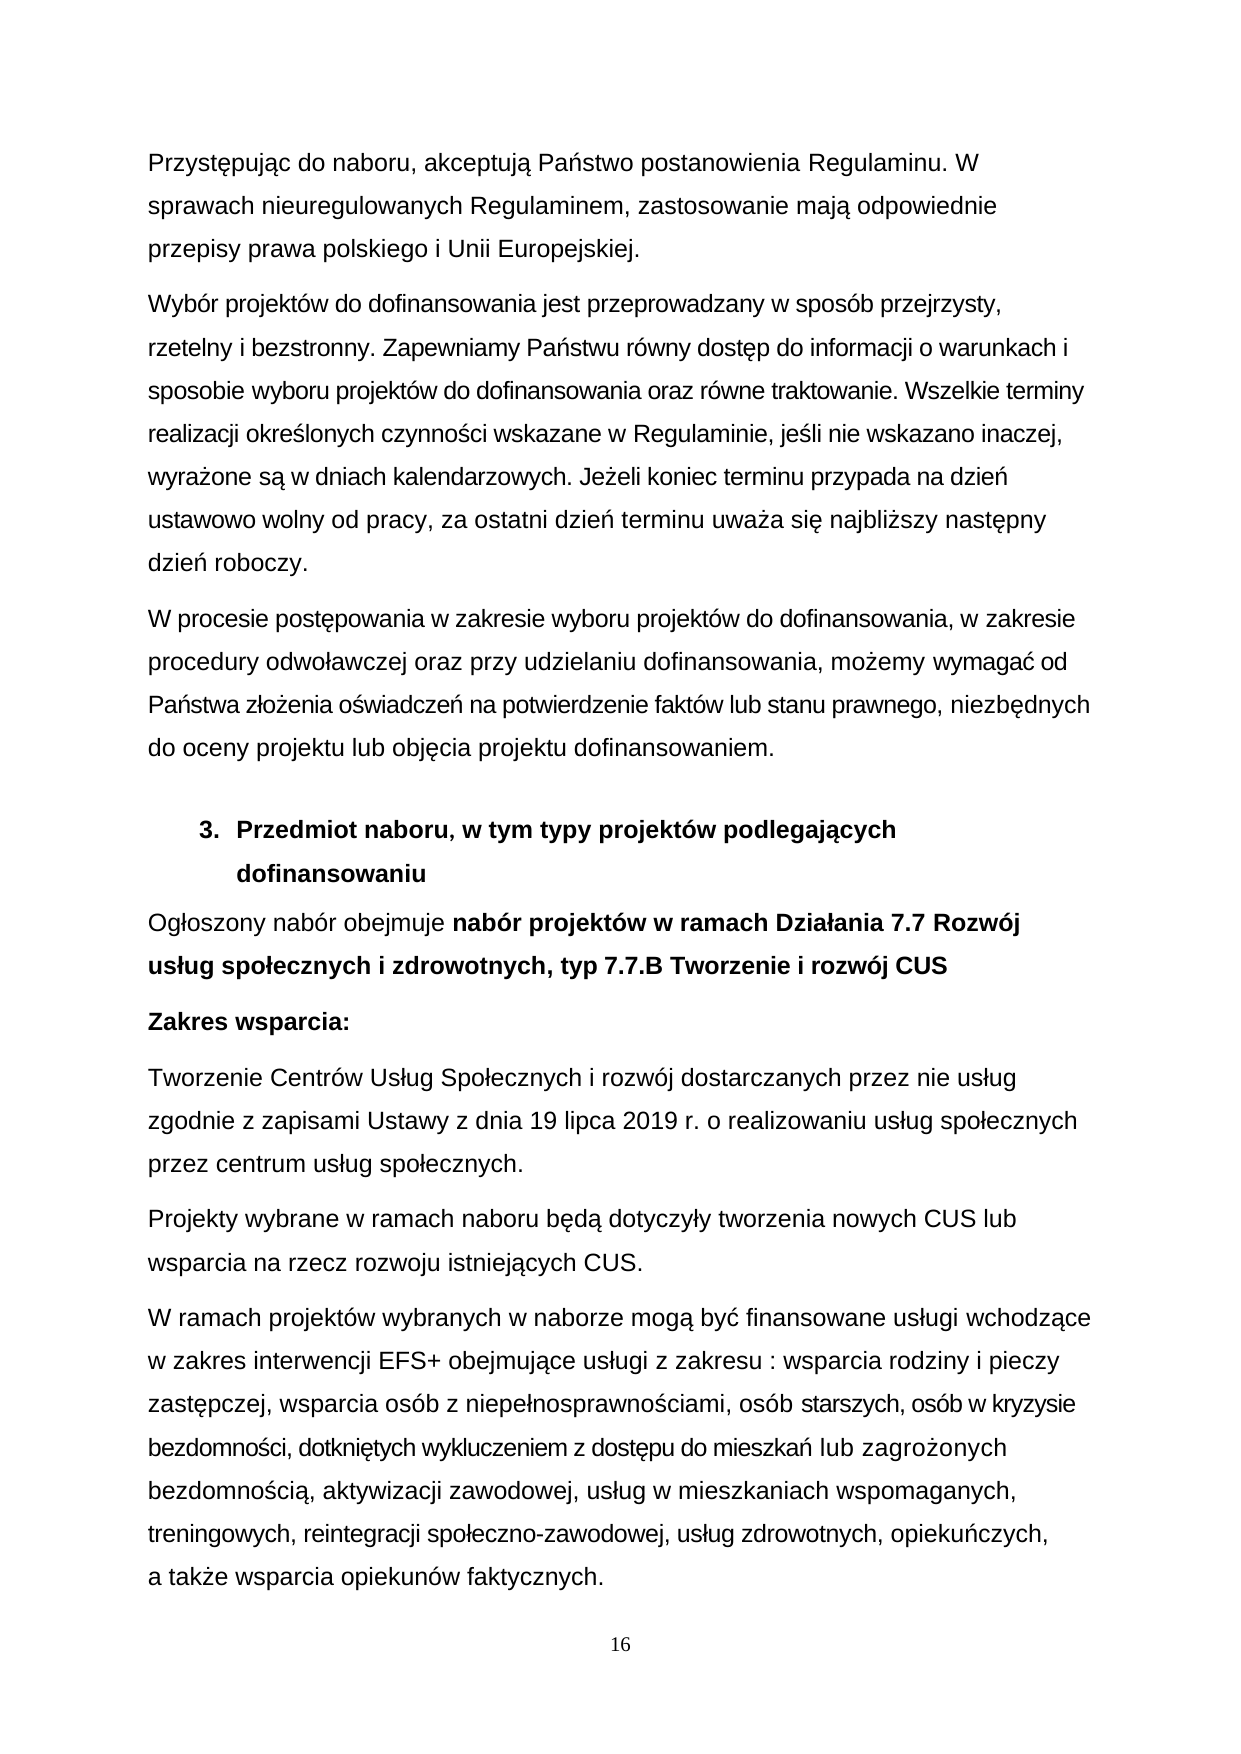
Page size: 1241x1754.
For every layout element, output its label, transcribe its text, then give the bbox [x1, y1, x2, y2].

text Wybór projektów do dofinansowania jest przeprowadzany w sposób przejrzysty, rzetelny i bezstronny. Zapewniamy Państwu równy dostęp do informacji o warunkach i sposobie wyboru projektów do dofinansowania oraz równe traktowanie. Wszelkie terminy realizacji określonych czynności wskazane w Regulaminie, jeśli nie wskazano inaczej, wyrażone są w dniach kalendarzowych. Jeżeli koniec terminu przypada na dzień ustawowo wolny od pracy, za ostatni dzień terminu uważa się najbliższy następny dzień roboczy. [148, 289, 1093, 577]
text Przystępując do naboru, akceptują Państwo postanowienia Regulaminu. W sprawach nieuregulowanych Regulaminem, zastosowanie mają odpowiednie przepisy prawa polskiego i Unii Europejskiej. [148, 148, 1093, 263]
text Projekty wybrane w ramach naboru będą dotyczyły tworzenia nowych CUS lub wsparcia na rzecz rozwoju istniejących CUS. [148, 1204, 1093, 1276]
text W procesie postępowania w zakresie wyboru projektów do dofinansowania, w zakresie procedury odwoławczej oraz przy udzielaniu dofinansowania, możemy wymagać od Państwa złożenia oświadczeń na potwierdzenie faktów lub stanu prawnego, niezbędnych do oceny projektu lub objęcia projektu dofinansowaniem. [148, 604, 1093, 762]
text Tworzenie Centrów Usług Społecznych i rozwój dostarczanych przez nie usług zgodnie z zapisami Ustawy z dnia 19 lipca 2019 r. o realizowaniu usług społecznych przez centrum usług społecznych. [148, 1062, 1093, 1177]
text W ramach projektów wybranych w naborze mogą być finansowane usługi wchodzące w zakres interwencji EFS+ obejmujące usługi z zakresu : wsparcia rodziny i pieczy zastępczej, wsparcia osób z niepełnosprawnościami, osób starszych, osób w kryzysie bezdomności, dotkniętych wykluczeniem z dostępu do mieszkań lub zagrożonych bezdomnością, aktywizacji zawodowej, usług w mieszkaniach wspomaganych, treningowych, reintegracji społeczno-zawodowej, usług zdrowotnych, opiekuńczych, a także wsparcia opiekunów faktycznych. [148, 1303, 1093, 1591]
subtitle Przedmiot naboru, w tym typy projektów podlegających dofinansowaniu [199, 814, 1093, 887]
text Ogłoszony nabór obejmuje nabór projektów w ramach Działania 7.7 Rozwój usług społecznych i zdrowotnych, typ 7.7.B Tworzenie i rozwój CUS [148, 908, 1093, 980]
text Zakres wsparcia: [148, 1007, 1093, 1036]
